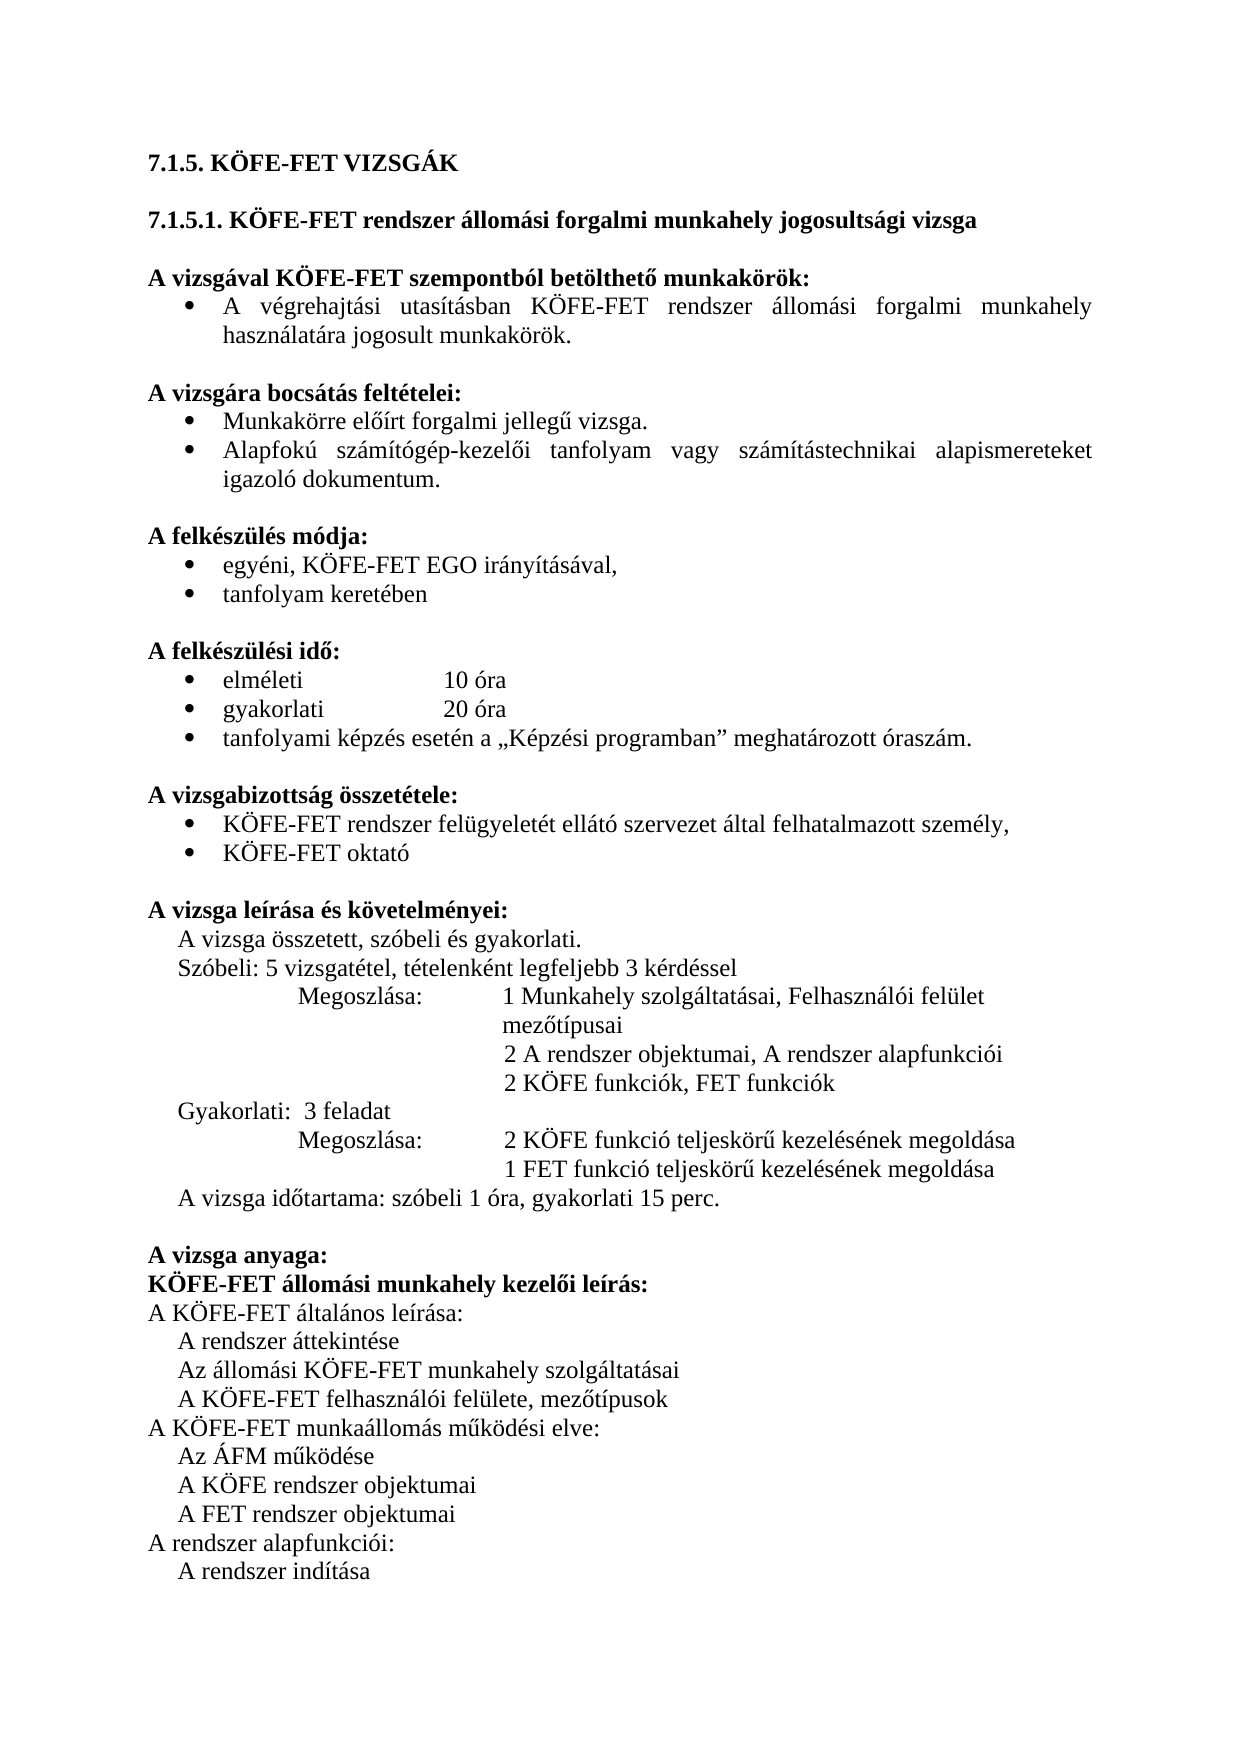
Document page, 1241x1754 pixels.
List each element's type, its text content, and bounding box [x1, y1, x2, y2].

text A vizsga időtartama: szóbeli 1 óra, gyakorlati 15 perc. [148, 1183, 1093, 1211]
list Alapfokú számítógép-kezelői tanfolyam vagy számítástechnikai alapismereteket igazoló dokumentum. [185, 435, 1093, 493]
text Az állomási KÖFE-FET munkahely szolgáltatásai [177, 1355, 1093, 1384]
list KÖFE-FET oktató [185, 838, 1093, 866]
text A felkészülés módja: [148, 521, 1093, 550]
text A vizsgabizottság összetétele: [148, 780, 1093, 809]
text Megoszlása: 2 KÖFE funkció teljeskörű kezelésének megoldása [148, 1125, 1093, 1154]
text A vizsga összetett, szóbeli és gyakorlati. [148, 924, 1093, 953]
text 7.1.5.1. KÖFE-FET rendszer állomási forgalmi munkahely jogosultsági vizsga [148, 205, 1093, 234]
text KÖFE-FET állomási munkahely kezelői leírás: [148, 1269, 1093, 1298]
list elméleti 10 óra [185, 665, 1093, 694]
text A KÖFE-FET felhasználói felülete, mezőtípusok [177, 1384, 1093, 1413]
text A rendszer alapfunkciói: [148, 1528, 1093, 1556]
text A vizsga anyaga: [148, 1240, 1093, 1269]
text A KÖFE-FET általános leírása: [148, 1298, 1093, 1326]
text Az ÁFM működése [177, 1441, 1093, 1470]
text A FET rendszer objektumai [177, 1499, 1093, 1528]
text Szóbeli: 5 vizsgatétel, tételenként legfeljebb 3 kérdéssel [148, 953, 1093, 981]
list tanfolyami képzés esetén a „Képzési programban” meghatározott óraszám. [185, 723, 1093, 751]
text Megoszlása: 1 Munkahely szolgáltatásai, Felhasználói felület mezőtípusai [148, 981, 1093, 1039]
text 1 FET funkció teljeskörű kezelésének megoldása [148, 1154, 1093, 1183]
text A KÖFE-FET munkaállomás működési elve: [148, 1413, 1093, 1441]
text A vizsga leírása és követelményei: [148, 895, 1093, 924]
list A végrehajtási utasításban KÖFE-FET rendszer állomási forgalmi munkahely használatára jogosult munkakörök. [185, 291, 1093, 349]
text A rendszer áttekintése [177, 1326, 1093, 1355]
text Gyakorlati: 3 feladat [148, 1096, 1093, 1125]
text 2 KÖFE funkciók, FET funkciók [148, 1068, 1093, 1096]
list KÖFE-FET rendszer felügyeletét ellátó szervezet által felhatalmazott személy, [185, 809, 1093, 838]
text A KÖFE rendszer objektumai [177, 1470, 1093, 1499]
text A felkészülési idő: [148, 636, 1093, 665]
list gyakorlati 20 óra [185, 694, 1093, 723]
text A vizsgával KÖFE-FET szempontból betölthető munkakörök: [148, 263, 1093, 291]
list egyéni, KÖFE-FET EGO irányításával, [185, 550, 1093, 579]
list Munkakörre előírt forgalmi jellegű vizsga. [185, 406, 1093, 435]
text 7.1.5. KÖFE-FET VIZSGÁK [148, 148, 1093, 176]
text rendszer objektumai, A rendszer alapfunkciói [148, 1039, 1093, 1068]
list tanfolyam keretében [185, 579, 1093, 608]
text A rendszer indítása [177, 1556, 1093, 1585]
text A vizsgára bocsátás feltételei: [148, 378, 1093, 406]
